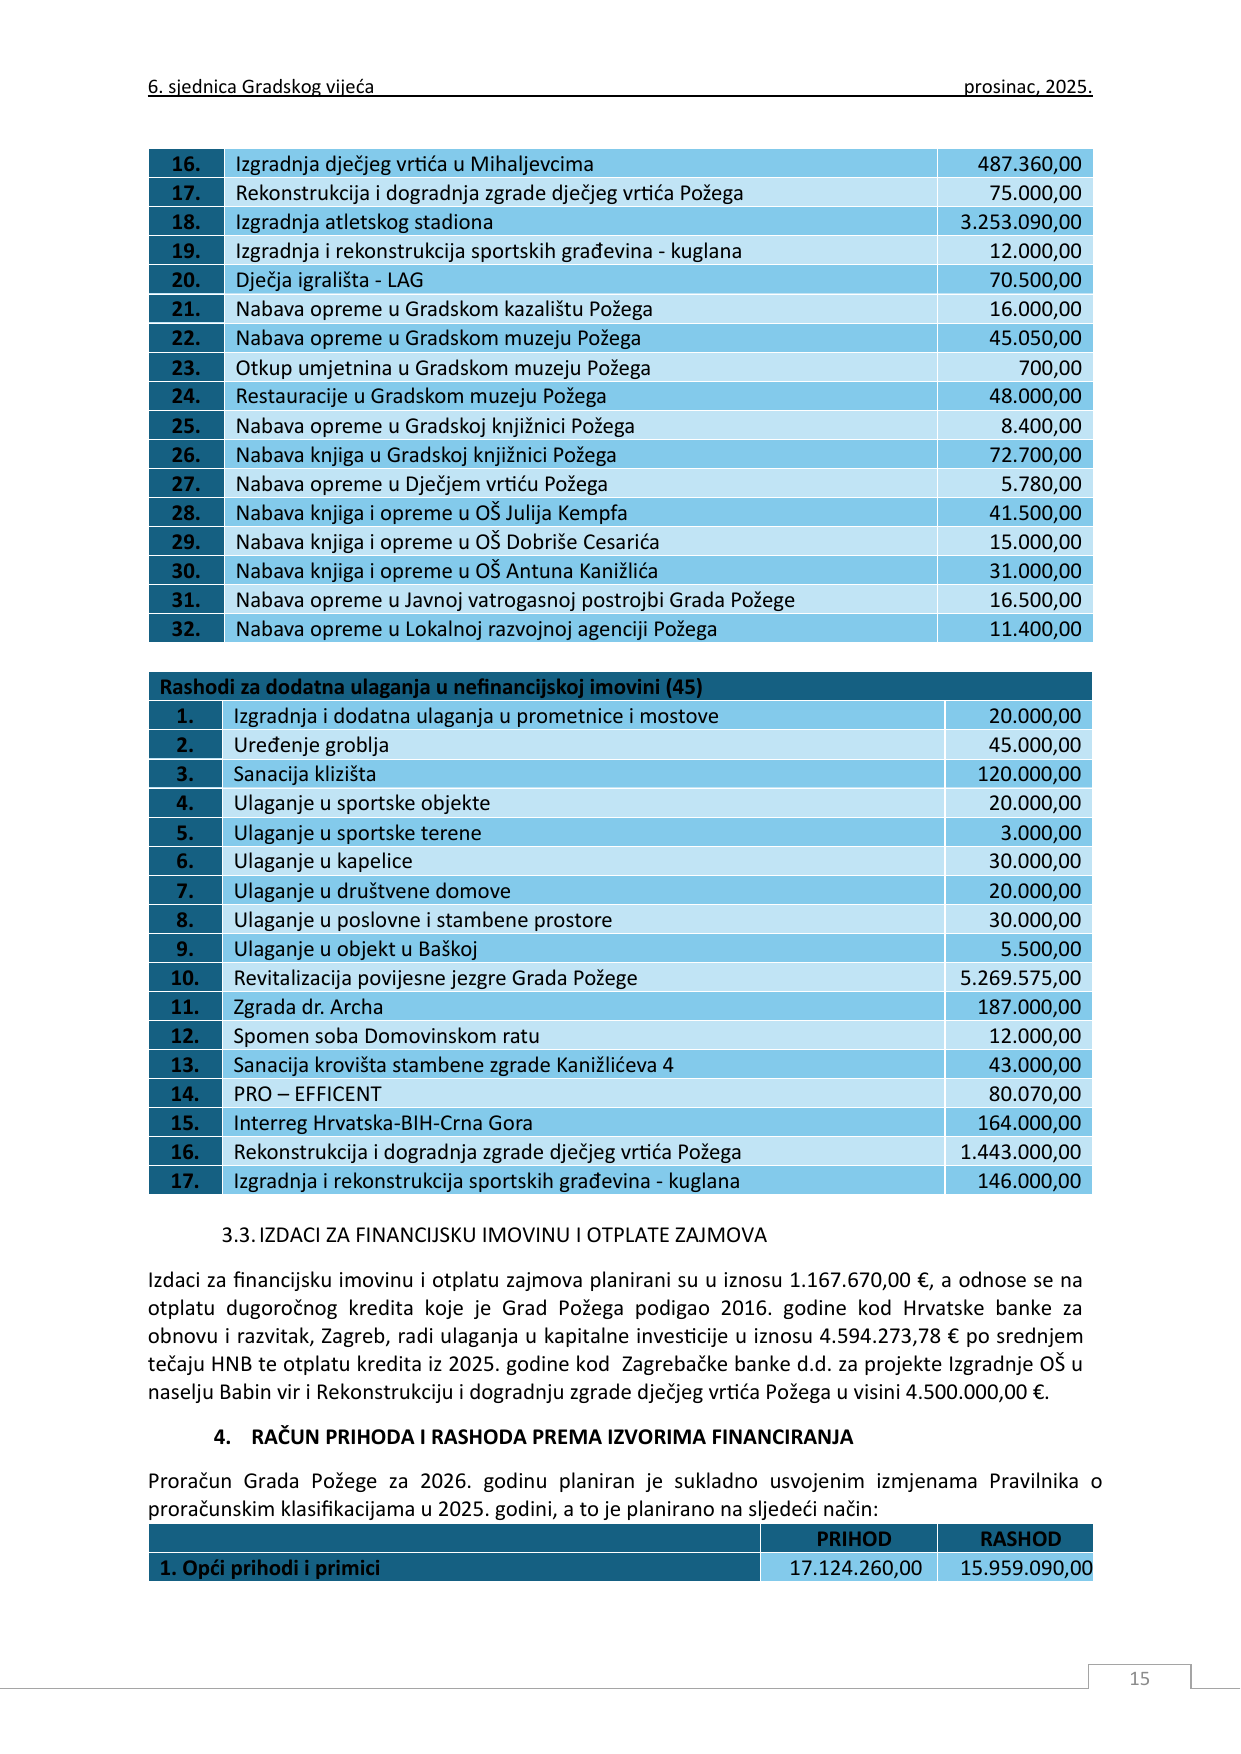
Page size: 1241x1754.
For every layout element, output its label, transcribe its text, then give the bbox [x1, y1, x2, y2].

table_cell 25. [149, 411, 224, 439]
table_cell 20.000,00 [946, 789, 1092, 817]
table_cell 7. [149, 876, 222, 904]
table_cell 10. [149, 963, 222, 991]
table_cell Sanacija klizišta [223, 760, 944, 787]
table_cell 29. [149, 527, 224, 555]
table_cell Otkup umjetnina u Gradskom muzeju Požega [225, 353, 937, 381]
table_cell 5.269.575,00 [946, 963, 1092, 991]
table_cell 13. [149, 1050, 222, 1078]
table_cell Uređenje groblja [223, 730, 944, 758]
table_cell 45.050,00 [938, 324, 1093, 352]
table_cell 12. [149, 1021, 222, 1049]
table_cell Nabava opreme u Gradskoj knjižnici Požega [225, 411, 937, 439]
table_cell 487.360,00 [938, 149, 1093, 177]
table_header [149, 1524, 760, 1552]
table_cell 43.000,00 [946, 1050, 1092, 1078]
table_cell 187.000,00 [946, 992, 1092, 1020]
table_cell 20. [149, 265, 224, 293]
table_cell 15.000,00 [938, 527, 1093, 555]
table_cell Nabava opreme u Gradskom kazalištu Požega [225, 295, 937, 322]
table_cell Sanacija krovišta stambene zgrade Kanižlićeva 4 [223, 1050, 944, 1078]
text Izdaci za financijsku imovinu i otplatu zajmova planirani su u iznosu 1.167.670,00 €, a odnose se na otplatu dugoročnog kredita koje je Grad Požega podigao 2016. godine kod Hrvatske banke za obnovu i razvitak, Zagreb, radi ulaganja u kapitalne investicije u iznosu 4.594.273,78 € po srednjem tečaju HNB te otplatu kredita iz 2025. godine kod Zagrebačke banke d.d. za projekte Izgradnje OŠ u naselju Babin vir i Rekonstrukciju i dogradnju zgrade dječjeg vrtića Požega u visini 4.500.000,00 €. [148, 1265, 1085, 1405]
table_cell Ulaganje u objekt u Baškoj [223, 934, 944, 962]
table_cell Ulaganje u kapelice [223, 847, 944, 875]
table_cell 45.000,00 [946, 730, 1092, 758]
table_header PRIHOD [761, 1524, 937, 1552]
table_cell 21. [149, 295, 224, 322]
table_cell 3.253.090,00 [938, 207, 1093, 235]
table_cell Zgrada dr. Archa [223, 992, 944, 1020]
table_cell 70.500,00 [938, 265, 1093, 293]
table_cell 12.000,00 [938, 236, 1093, 264]
table_header RASHOD [938, 1524, 1093, 1552]
table_cell 146.000,00 [946, 1166, 1092, 1194]
table_cell 1. [149, 701, 222, 729]
table_cell 16. [149, 1137, 222, 1165]
table_cell 1. Opći prihodi i primici [149, 1553, 760, 1581]
table_cell Ulaganje u društvene domove [223, 876, 944, 904]
table_cell 6. [149, 847, 222, 875]
table_cell 80.070,00 [946, 1079, 1092, 1107]
list RAČUN PRIHODA I RASHODA PREMA IZVORIMA FINANCIRANJA [213, 1422, 1104, 1450]
table_cell 5. [149, 818, 222, 846]
table_cell 9. [149, 934, 222, 962]
table_cell 1.443.000,00 [946, 1137, 1092, 1165]
table_cell Izgradnja dječjeg vrtića u Mihaljevcima [225, 149, 937, 177]
table_cell 31. [149, 585, 224, 613]
table_cell 16. [149, 149, 224, 177]
table_cell 48.000,00 [938, 382, 1093, 410]
table_cell 27. [149, 469, 224, 497]
table_cell Rekonstrukcija i dogradnja zgrade dječjeg vrtića Požega [223, 1137, 944, 1165]
table_cell Nabava knjiga i opreme u OŠ Antuna Kanižlića [225, 556, 937, 584]
table_cell 41.500,00 [938, 498, 1093, 526]
table_cell Nabava knjiga i opreme u OŠ Julija Kempfa [225, 498, 937, 526]
table_cell 3. [149, 760, 222, 787]
table_cell 75.000,00 [938, 178, 1093, 206]
table_cell 11.400,00 [938, 614, 1093, 642]
table_cell Spomen soba Domovinskom ratu [223, 1021, 944, 1049]
table_cell 19. [149, 236, 224, 264]
table_cell Nabava opreme u Javnoj vatrogasnoj postrojbi Grada Požege [225, 585, 937, 613]
table_cell Nabava opreme u Gradskom muzeju Požega [225, 324, 937, 352]
table_cell Izgradnja atletskog stadiona [225, 207, 937, 235]
table_cell 22. [149, 324, 224, 352]
table_cell 4. [149, 789, 222, 817]
table_cell 30.000,00 [946, 847, 1092, 875]
table_cell 5.780,00 [938, 469, 1093, 497]
table_cell PRO – EFFICENT [223, 1079, 944, 1107]
table_header Rashodi za dodatna ulaganja u nefinancijskoj imovini (45) [149, 672, 1092, 700]
table_cell 31.000,00 [938, 556, 1093, 584]
table_cell Ulaganje u poslovne i stambene prostore [223, 905, 944, 933]
table_cell Interreg Hrvatska-BIH-Crna Gora [223, 1108, 944, 1136]
table_cell Revitalizacija povijesne jezgre Grada Požege [223, 963, 944, 991]
table_cell Izgradnja i rekonstrukcija sportskih građevina - kuglana [225, 236, 937, 264]
table_cell 28. [149, 498, 224, 526]
table_cell Ulaganje u sportske terene [223, 818, 944, 846]
table_cell 24. [149, 382, 224, 410]
table_cell 18. [149, 207, 224, 235]
table_cell Nabava opreme u Dječjem vrtiću Požega [225, 469, 937, 497]
table_cell 30.000,00 [946, 905, 1092, 933]
table_cell 700,00 [938, 353, 1093, 381]
table_cell Restauracije u Gradskom muzeju Požega [225, 382, 937, 410]
table_cell 26. [149, 440, 224, 468]
table_cell 15.959.090,00 [938, 1553, 1093, 1581]
table_cell 11. [149, 992, 222, 1020]
table_cell Ulaganje u sportske objekte [223, 789, 944, 817]
table_cell Izgradnja i dodatna ulaganja u prometnice i mostove [223, 701, 944, 729]
table_cell 16.000,00 [938, 295, 1093, 322]
table_cell 164.000,00 [946, 1108, 1092, 1136]
table_cell 32. [149, 614, 224, 642]
table_cell 17.124.260,00 [761, 1553, 937, 1581]
text Proračun Grada Požege za 2026. godinu planiran je sukladno usvojenim izmjenama Pravilnika o proračunskim klasifikacijama u 2025. godini, a to je planirano na sljedeći način: [148, 1467, 1104, 1523]
table_cell 17. [149, 178, 224, 206]
table_cell 23. [149, 353, 224, 381]
table_cell Dječja igrališta - LAG [225, 265, 937, 293]
table_cell Rekonstrukcija i dogradnja zgrade dječjeg vrtića Požega [225, 178, 937, 206]
table_cell 12.000,00 [946, 1021, 1092, 1049]
table_cell 17. [149, 1166, 222, 1194]
table_cell 20.000,00 [946, 701, 1092, 729]
table_cell 2. [149, 730, 222, 758]
table_cell 30. [149, 556, 224, 584]
list IZDACI ZA FINANCIJSKU IMOVINU I OTPLATE ZAJMOVA [221, 1220, 1085, 1248]
table_cell Nabava knjiga i opreme u OŠ Dobriše Cesarića [225, 527, 937, 555]
table_cell 72.700,00 [938, 440, 1093, 468]
table_cell 8. [149, 905, 222, 933]
table_cell Izgradnja i rekonstrukcija sportskih građevina - kuglana [223, 1166, 944, 1194]
table_cell 14. [149, 1079, 222, 1107]
table_cell 16.500,00 [938, 585, 1093, 613]
table_cell 8.400,00 [938, 411, 1093, 439]
table_cell Nabava opreme u Lokalnoj razvojnoj agenciji Požega [225, 614, 937, 642]
table_cell Nabava knjiga u Gradskoj knjižnici Požega [225, 440, 937, 468]
table_cell 3.000,00 [946, 818, 1092, 846]
table_cell 5.500,00 [946, 934, 1092, 962]
table_cell 15. [149, 1108, 222, 1136]
table_cell 20.000,00 [946, 876, 1092, 904]
table_cell 120.000,00 [946, 760, 1092, 787]
